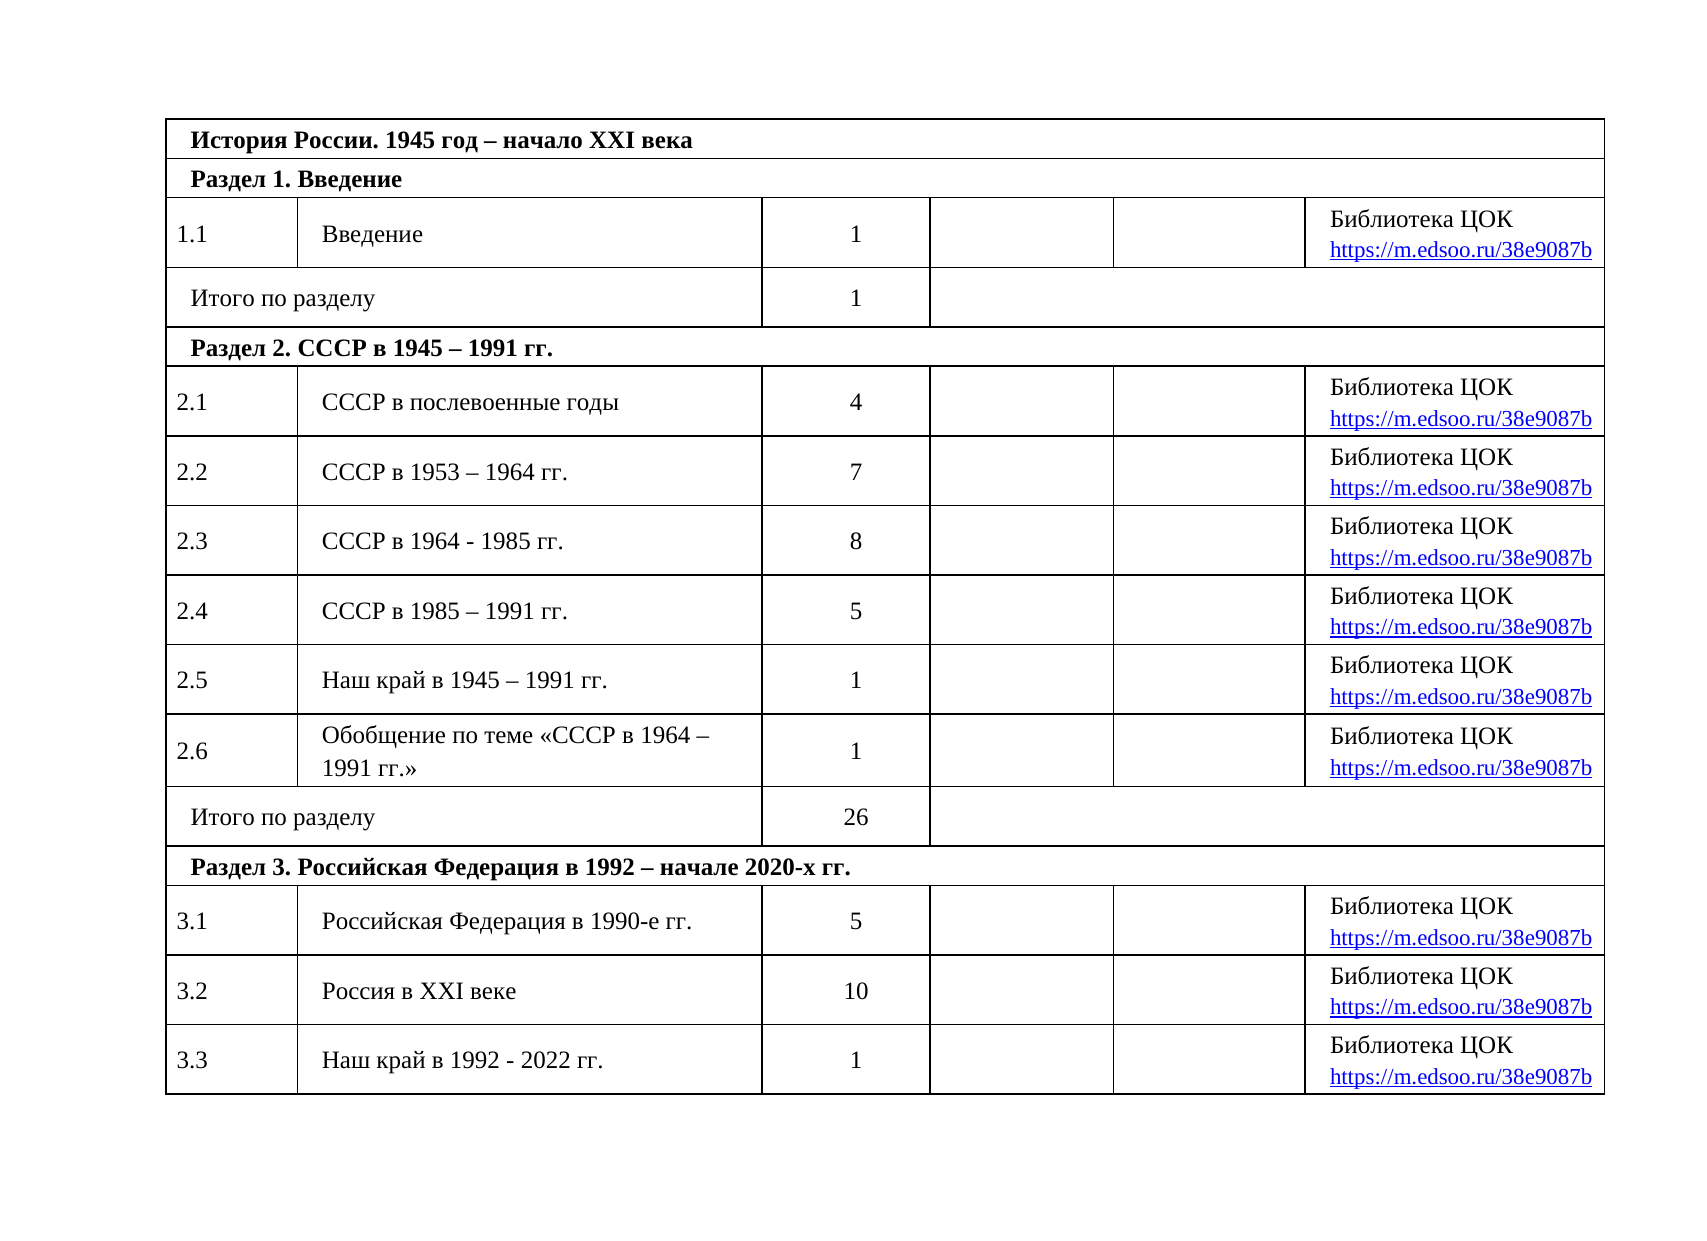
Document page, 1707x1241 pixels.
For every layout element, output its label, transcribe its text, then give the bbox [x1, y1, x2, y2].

table_cell [931, 268, 1604, 326]
table_cell СССР в 1985 – 1991 гг. [298, 576, 761, 644]
table_cell 4 [763, 367, 929, 435]
table_cell Библиотека ЦОК https://m.edsoo.ru/38e9087b [1306, 367, 1604, 435]
table_cell [1114, 1025, 1304, 1093]
table_cell 1 [763, 1025, 929, 1093]
table_cell [931, 787, 1604, 845]
table_cell Россия в ХХI веке [298, 956, 761, 1024]
table_cell 1 [763, 645, 929, 713]
table_cell 2.3 [167, 506, 297, 574]
table_cell Итого по разделу [167, 787, 761, 845]
table_cell Библиотека ЦОК https://m.edsoo.ru/38e9087b [1306, 715, 1604, 786]
table_cell [931, 645, 1113, 713]
table_cell 1.1 [167, 198, 297, 266]
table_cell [1306, 886, 1604, 954]
table_cell Наш край в 1945 – 1991 гг. [298, 645, 761, 713]
table_cell [1114, 715, 1304, 786]
table_cell 2.2 [167, 437, 297, 504]
table_cell 7 [763, 437, 929, 504]
table_cell [931, 198, 1113, 266]
table_cell [931, 576, 1113, 644]
table_cell СССР в 1953 – 1964 гг. [298, 437, 761, 504]
table_cell [931, 956, 1113, 1024]
table_cell 5 [763, 886, 929, 954]
table_cell Раздел 3. Российская Федерация в 1992 – начале 2020-х гг. [167, 847, 1604, 884]
table_cell 2.4 [167, 576, 297, 644]
table_cell 2.5 [167, 645, 297, 713]
table_cell [1114, 645, 1304, 713]
table_cell [1114, 886, 1304, 954]
table_cell 26 [763, 787, 929, 845]
table_cell 5 [763, 576, 929, 644]
table_cell Библиотека ЦОК https://m.edsoo.ru/38e9087b [1306, 645, 1604, 713]
table_cell Обобщение по теме «СССР в 1964 – 1991 гг.» [298, 715, 761, 786]
table_cell [1114, 956, 1304, 1024]
table_cell Библиотека ЦОК https://m.edsoo.ru/38e9087b [1306, 576, 1604, 644]
table_cell [931, 886, 1113, 954]
table_cell Российская Федерация в 1990-е гг. [298, 886, 761, 954]
table_cell [1114, 576, 1304, 644]
table_cell 1 [763, 198, 929, 266]
table_cell [1114, 506, 1304, 574]
table_cell [931, 506, 1113, 574]
table_cell 3.1 [167, 886, 297, 954]
table_cell [1114, 367, 1304, 435]
table_cell 10 [763, 956, 929, 1024]
table_cell [1114, 198, 1304, 266]
table_cell 1 [763, 268, 929, 326]
table_cell Библиотека ЦОК https://m.edsoo.ru/38e9087b [1306, 506, 1604, 574]
table_cell СССР в послевоенные годы [298, 367, 761, 435]
table_cell 2.1 [167, 367, 297, 435]
table_cell [931, 715, 1113, 786]
table_cell [931, 367, 1113, 435]
table_cell СССР в 1964 - 1985 гг. [298, 506, 761, 574]
table_cell Введение [298, 198, 761, 266]
table_cell 3.2 [167, 956, 297, 1024]
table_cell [1306, 1025, 1604, 1093]
table_cell [1114, 437, 1304, 504]
table_cell 8 [763, 506, 929, 574]
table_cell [1306, 198, 1604, 266]
table_cell 3.3 [167, 1025, 297, 1093]
table_cell Наш край в 1992 - 2022 гг. [298, 1025, 761, 1093]
table_cell [931, 437, 1113, 504]
table_cell Раздел 2. СССР в 1945 – 1991 гг. [167, 328, 1604, 365]
table_cell Раздел 1. Введение [167, 159, 1604, 197]
table_cell Библиотека ЦОК https://m.edsoo.ru/38e9087b [1306, 437, 1604, 504]
table_cell История России. 1945 год – начало ХХI века [167, 120, 1604, 157]
table_cell 2.6 [167, 715, 297, 786]
table_cell Итого по разделу [167, 268, 761, 326]
table_cell [931, 1025, 1113, 1093]
table_cell 1 [763, 715, 929, 786]
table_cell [1306, 956, 1604, 1024]
